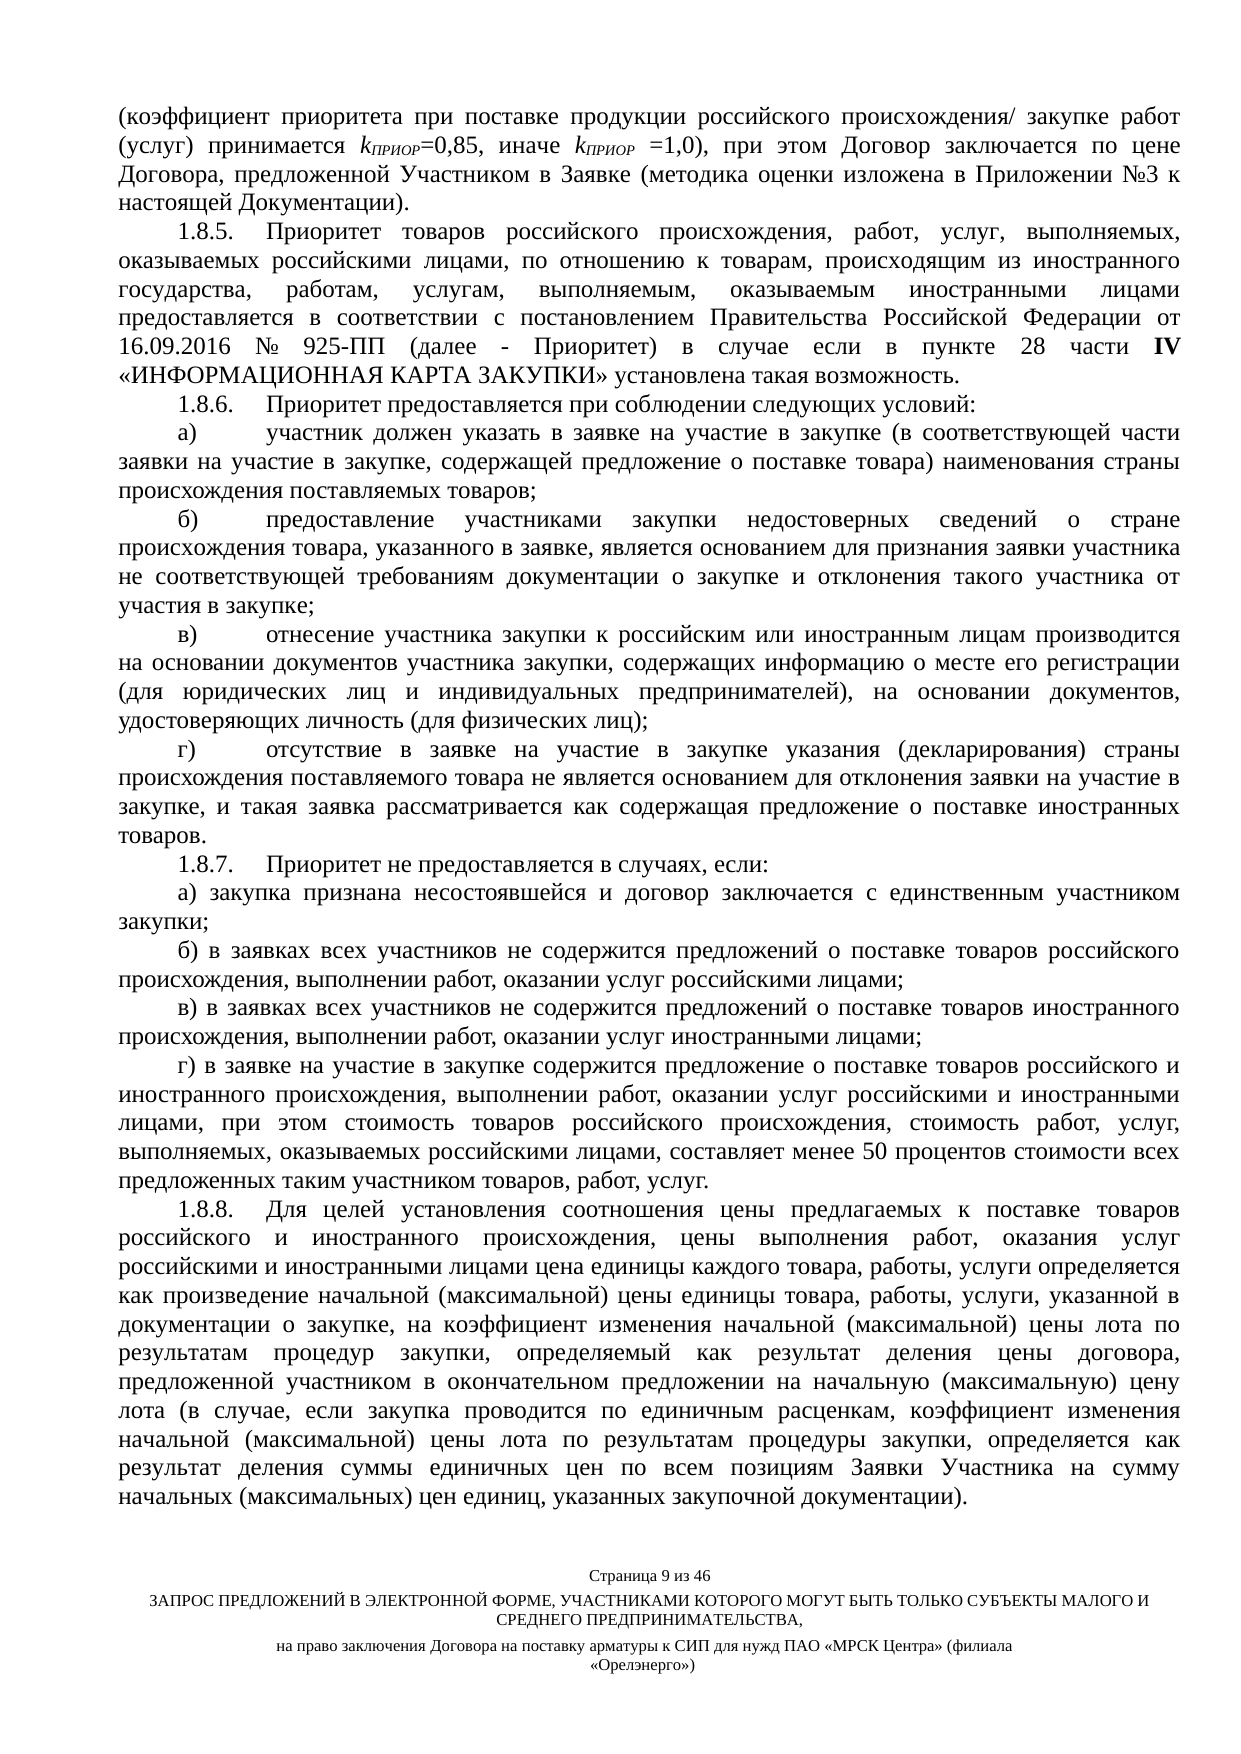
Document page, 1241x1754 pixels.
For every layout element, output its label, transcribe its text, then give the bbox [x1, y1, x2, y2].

subtitle Приоритет предоставляется при соблюдении следующих условий: [118, 389, 1181, 417]
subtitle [118, 101, 1181, 216]
subtitle Приоритет не предоставляется в случаях, если: [118, 849, 1181, 877]
subtitle Для целей установления соотношения цены предлагаемых к поставке товаров российского и иностранного происхождения, цены выполнения работ, оказания услуг российскими и иностранными лицами цена единицы каждого товара, работы, услуги определяется как произведение начальной (максимальной) цены единицы товара, работы, услуги, указанной в документации о закупке, на коэффициент изменения начальной (максимальной) цены лота по результатам процедур закупки, определяемый как результат деления цены договора, предложенной участником в окончательном предложении на начальную (максимальную) цену лота (в случае, если закупка проводится по единичным расценкам, коэффициент изменения начальной (максимальной) цены лота по результатам процедуры закупки, определяется как результат деления суммы единичных цен по всем позициям Заявки Участника на сумму начальных (максимальных) цен единиц, указанных закупочной документации). [118, 1194, 1181, 1510]
list отсутствие в заявке на участие в закупке указания (декларирования) страны происхождения поставляемого товара не является основанием для отклонения заявки на участие в закупке, и такая заявка рассматривается как содержащая предложение о поставке иностранных товаров. [118, 734, 1181, 849]
list в) в заявках всех участников не содержится предложений о поставке товаров иностранного происхождения, выполнении работ, оказании услуг иностранными лицами; [118, 992, 1181, 1050]
list отнесение участника закупки к российским или иностранным лицам производится на основании документов участника закупки, содержащих информацию о месте его регистрации (для юридических лиц и индивидуальных предпринимателей), на основании документов, удостоверяющих личность (для физических лиц); [118, 619, 1181, 734]
list г) в заявке на участие в закупке содержится предложение о поставке товаров российского и иностранного происхождения, выполнении работ, оказании услуг российскими и иностранными лицами, при этом стоимость товаров российского происхождения, стоимость работ, услуг, выполняемых, оказываемых российскими лицами, составляет менее 50 процентов стоимости всех предложенных таким участником товаров, работ, услуг. [118, 1050, 1181, 1194]
list участник должен указать в заявке на участие в закупке (в соответствующей части заявки на участие в закупке, содержащей предложение о поставке товара) наименования страны происхождения поставляемых товаров; [118, 417, 1181, 504]
list предоставление участниками закупки недостоверных сведений о стране происхождения товара, указанного в заявке, является основанием для признания заявки участника не соответствующей требованиям документации о закупке и отклонения такого участника от участия в закупке; [118, 504, 1181, 619]
list а) закупка признана несостоявшейся и договор заключается с единственным участником закупки; [118, 877, 1181, 935]
list б) в заявках всех участников не содержится предложений о поставке товаров российского происхождения, выполнении работ, оказании услуг российскими лицами; [118, 935, 1181, 992]
subtitle Приоритет товаров российского происхождения, работ, услуг, выполняемых, оказываемых российскими лицами, по отношению к товарам, происходящим из иностранного государства, работам, услугам, выполняемым, оказываемым иностранными лицами предоставляется в соответствии с постановлением Правительства Российской Федерации от 16.09.2016 № 925-ПП (далее - Приоритет) в случае если в пункте 28 части IV «ИНФОРМАЦИОННАЯ КАРТА ЗАКУПКИ» установлена такая возможность. [118, 216, 1181, 389]
